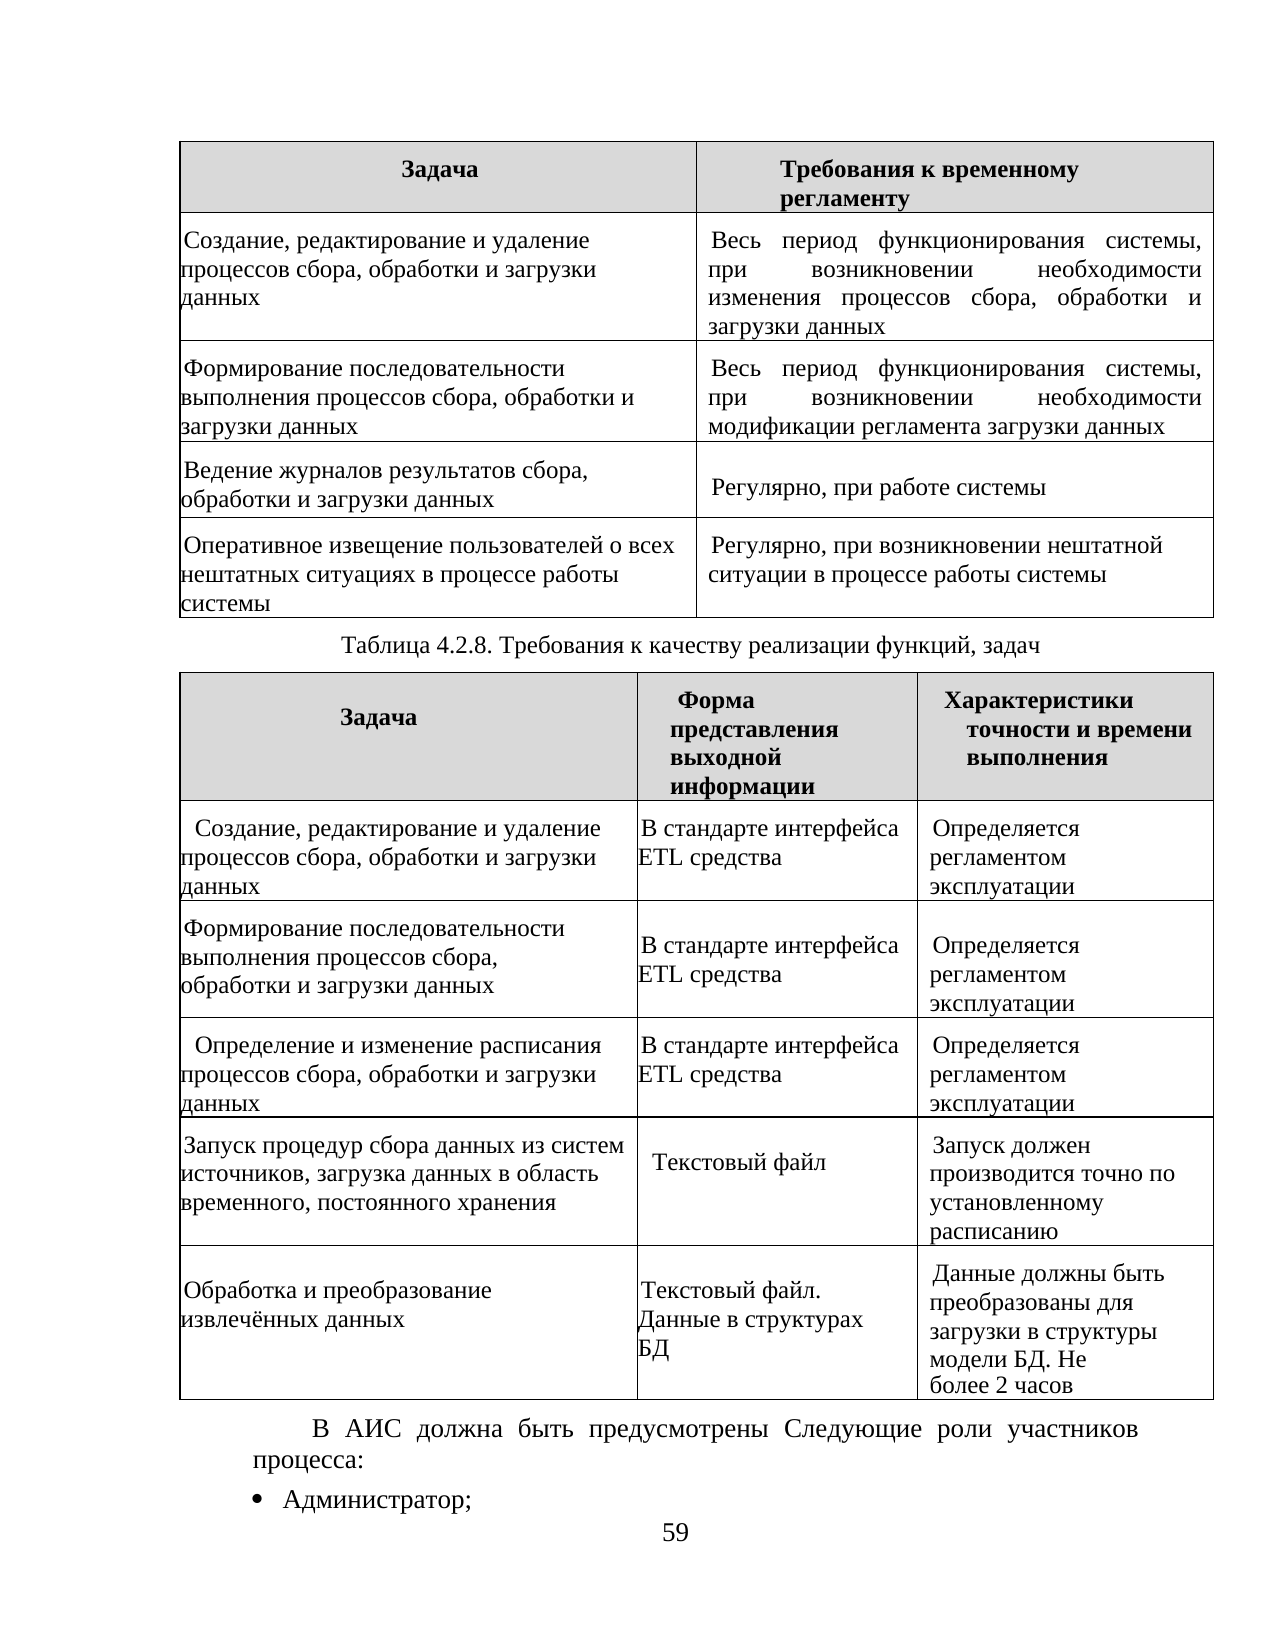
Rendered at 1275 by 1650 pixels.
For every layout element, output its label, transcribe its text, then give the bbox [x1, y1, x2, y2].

table_cell Текстовый файл. Данные в структурах БД [638, 1246, 917, 1398]
text Таблица 4.2.8. Требования к качеству реализации функций, задач [239, 630, 1083, 659]
table_cell Определяется регламентом эксплуатации [918, 1018, 1213, 1116]
table_header Требования к временному регламенту [697, 142, 1213, 212]
table_cell Формирование последовательности выполнения процессов сбора, обработки и загрузки данных [181, 341, 696, 441]
table_cell Весь период функционирования системы, при возникновении необходимости модификации регламента загрузки данных [697, 341, 1213, 441]
table_cell В стандарте интерфейса ETL средства [638, 1018, 917, 1116]
list Администратор; [252, 1487, 1172, 1513]
table_cell Данные должны быть преобразованы для загрузки в структуры модели БД. Не более 2 часов [918, 1246, 1213, 1398]
table_header Задача [181, 142, 696, 212]
table_cell Текстовый файл [638, 1118, 917, 1245]
table_cell В стандарте интерфейса ETL средства [638, 901, 917, 1017]
table_cell Определяется регламентом эксплуатации [918, 901, 1213, 1017]
table_cell Формирование последовательности выполнения процессов сбора, обработки и загрузки данных [181, 901, 637, 1017]
table_cell Создание, редактирование и удаление процессов сбора, обработки и загрузки данных [181, 801, 637, 900]
table_cell Запуск процедур сбора данных из систем источников, загрузка данных в область временного, постоянного хранения [181, 1118, 637, 1245]
table_cell Создание, редактирование и удаление процессов сбора, обработки и загрузки данных [181, 213, 696, 340]
table_cell Определение и изменение расписания процессов сбора, обработки и загрузки данных [181, 1018, 637, 1116]
table_cell Определяется регламентом эксплуатации [918, 801, 1213, 900]
table_header Задача [181, 673, 637, 800]
table_cell Весь период функционирования системы, при возникновении необходимости изменения процессов сбора, обработки и загрузки данных [697, 213, 1213, 340]
text В АИС должна быть предусмотрены Следующие роли участников процесса: [253, 1412, 1140, 1474]
table_header Характеристики точности и времени выполнения [918, 673, 1213, 800]
table_cell Ведение журналов результатов сбора, обработки и загрузки данных [181, 442, 696, 517]
table_header Форма представления выходной информации [638, 673, 917, 800]
table_cell Регулярно, при работе системы [697, 442, 1213, 517]
table_cell Обработка и преобразование извлечённых данных [181, 1246, 637, 1398]
table_cell Запуск должен производится точно по установленному расписанию [918, 1118, 1213, 1245]
table_cell Регулярно, при возникновении нештатной ситуации в процессе работы системы [697, 518, 1213, 617]
table_cell В стандарте интерфейса ETL средства [638, 801, 917, 900]
table_cell Оперативное извещение пользователей о всех нештатных ситуациях в процессе работы системы [181, 518, 696, 617]
